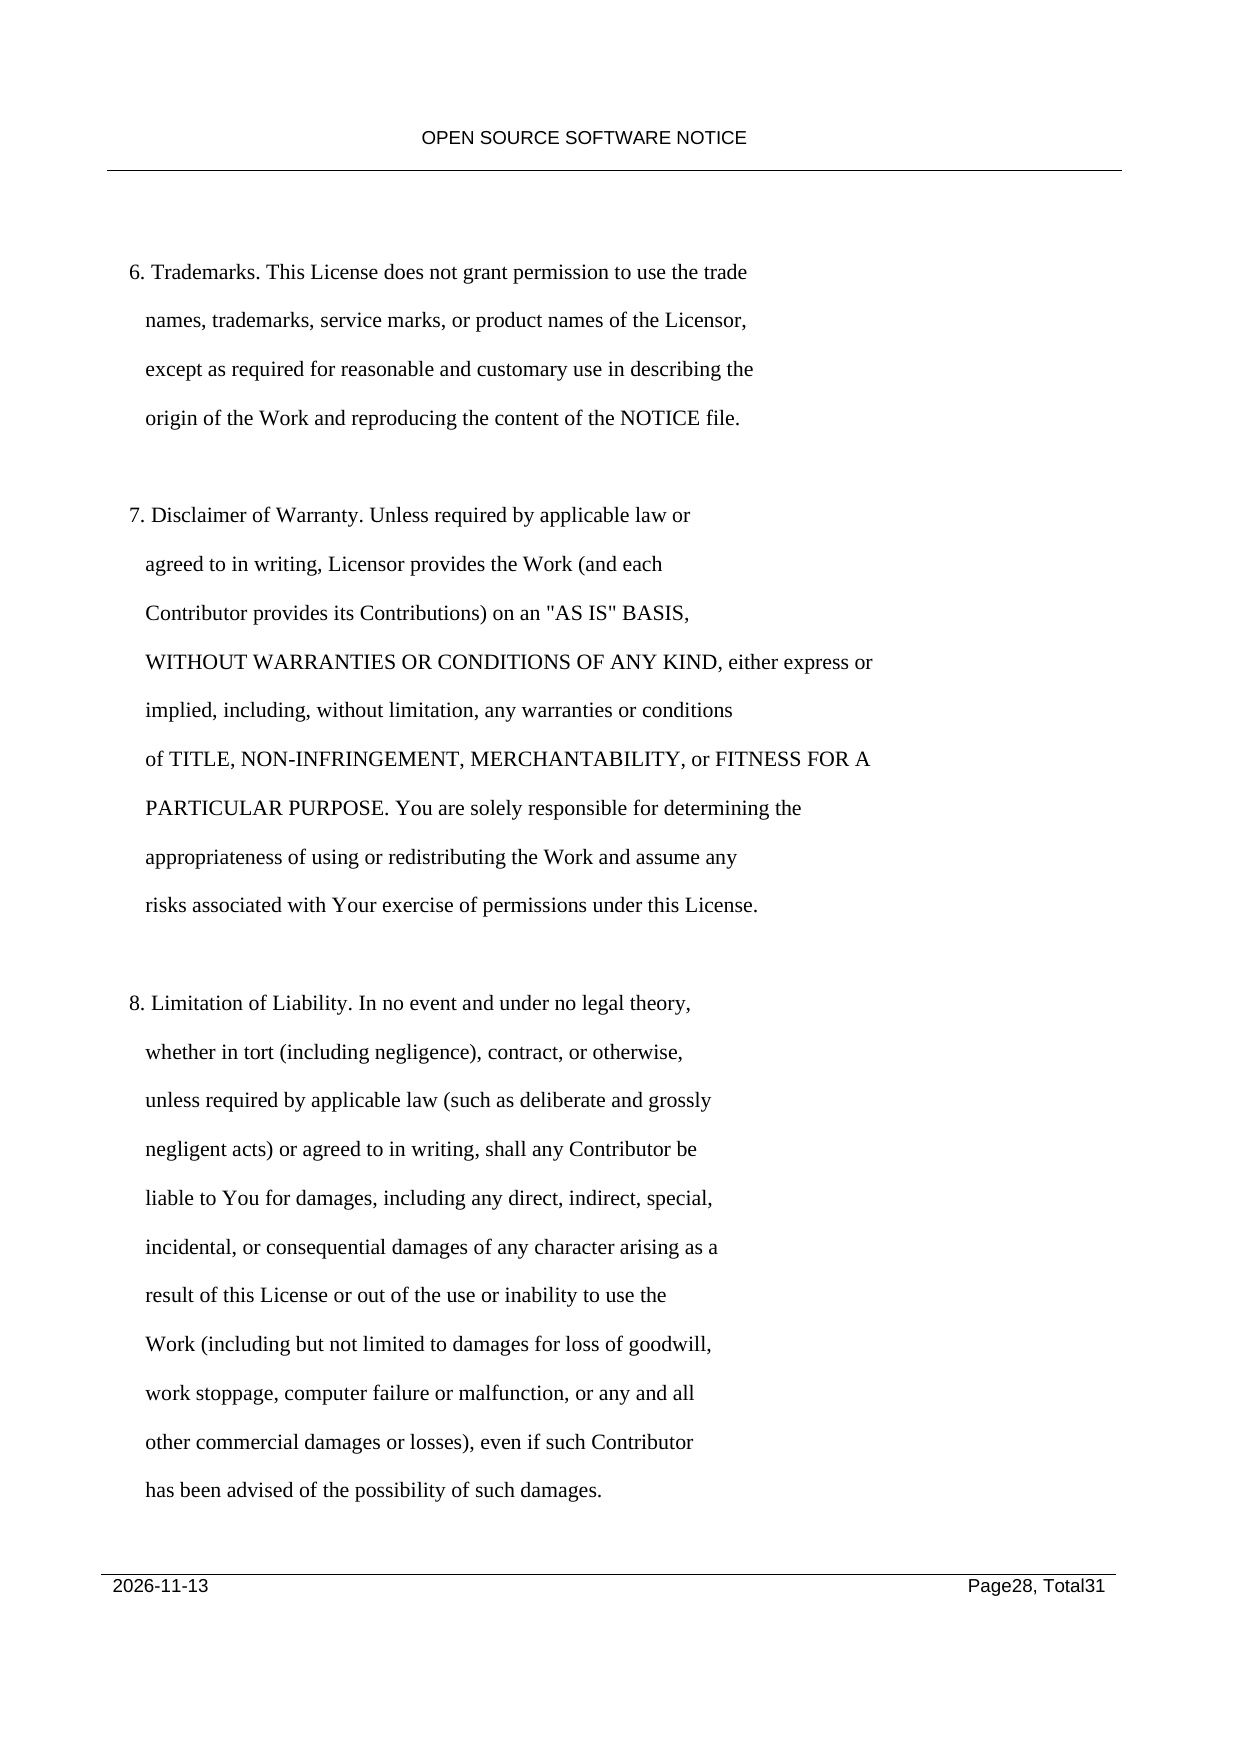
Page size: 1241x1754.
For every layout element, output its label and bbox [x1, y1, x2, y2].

text [112, 206, 1128, 1506]
